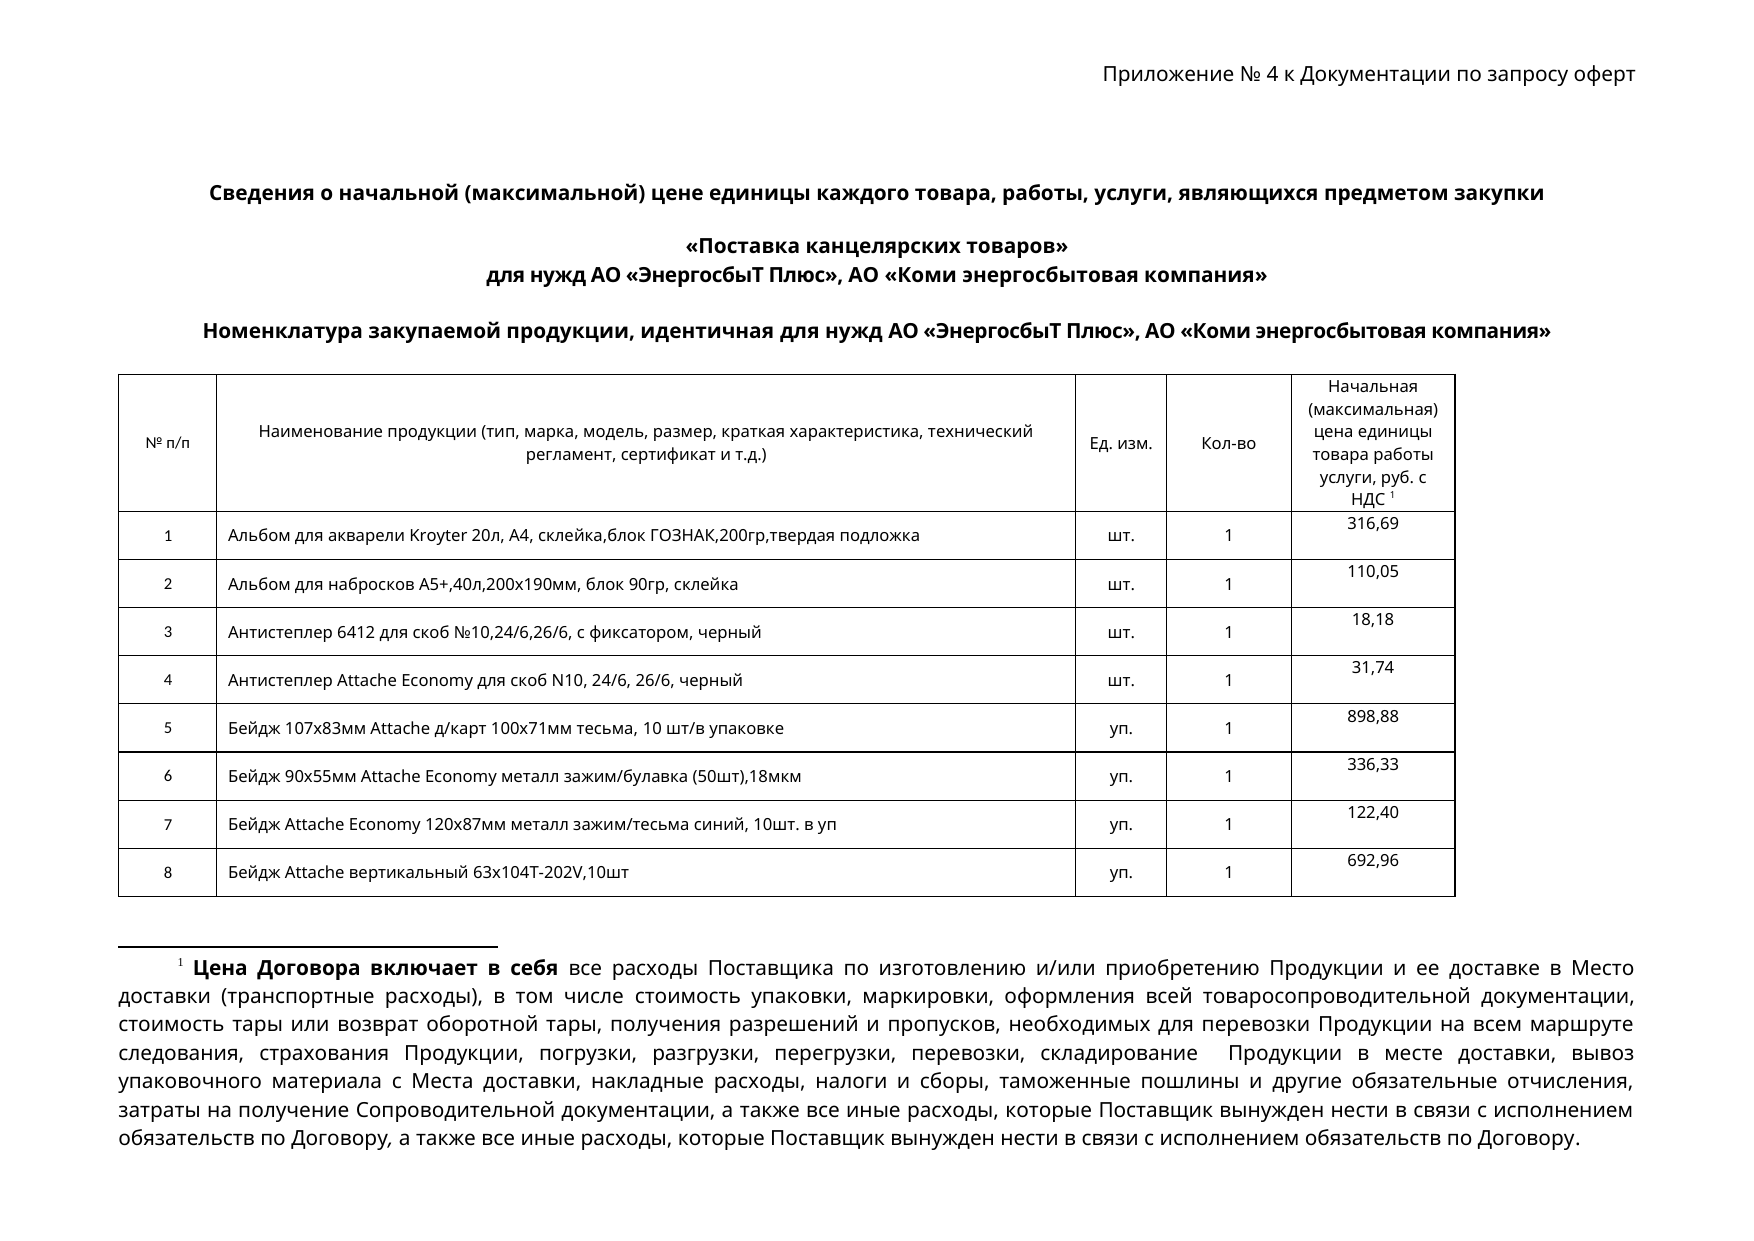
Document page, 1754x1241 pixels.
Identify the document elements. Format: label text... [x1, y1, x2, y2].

text «Поставка канцелярских товаров» [118, 231, 1636, 260]
table_cell 1 [1167, 512, 1291, 559]
table_cell шт. [1076, 512, 1166, 559]
table_cell 1 [1167, 801, 1291, 848]
table_cell 6 [119, 753, 216, 799]
table_cell 1 [119, 512, 216, 559]
table_cell 31,74 [1292, 656, 1454, 703]
table_cell 4 [119, 656, 216, 703]
table_cell 1 [1167, 704, 1291, 751]
table_cell уп. [1076, 753, 1166, 799]
table_header Наименование продукции (тип, марка, модель, размер, краткая характеристика, технический регламент, сертификат и т.д.) [217, 375, 1075, 511]
table_cell уп. [1076, 849, 1166, 896]
table_header Кол-во [1167, 375, 1291, 511]
table_cell 692,96 [1292, 849, 1454, 896]
table_cell 1 [1167, 849, 1291, 896]
list Приложение № 4 к Документации по запросу оферт [193, 59, 1636, 88]
text для нужд АО «ЭнергосбыТ Плюс», АО «Коми энергосбытовая компания» [118, 260, 1636, 288]
table_cell уп. [1076, 704, 1166, 751]
table_cell Бейдж 90х55мм Attache Economy металл зажим/булавка (50шт),18мкм [217, 753, 1075, 799]
table_cell Альбом для набросков А5+,40л,200х190мм, блок 90гр, склейка [217, 560, 1075, 607]
table_cell 898,88 [1292, 704, 1454, 751]
table_cell 18,18 [1292, 608, 1454, 655]
table_cell Бейдж Attache вертикальный 63х104T-202V,10шт [217, 849, 1075, 896]
table_cell 1 [1167, 560, 1291, 607]
table_cell 110,05 [1292, 560, 1454, 607]
table_cell 8 [119, 849, 216, 896]
table_cell 316,69 [1292, 512, 1454, 559]
table_cell Антистеплер Attache Economy для скоб N10, 24/6, 26/6, черный [217, 656, 1075, 703]
table_cell 336,33 [1292, 753, 1454, 799]
table_cell 1 [1167, 753, 1291, 799]
table_cell 3 [119, 608, 216, 655]
text Сведения о начальной (максимальной) цене единицы каждого товара, работы, услуги, являющихся предметом закупки [118, 178, 1636, 206]
table_header Ед. изм. [1076, 375, 1166, 511]
table_cell Бейдж Attache Economy 120х87мм металл зажим/тесьма синий, 10шт. в уп [217, 801, 1075, 848]
table_header Начальная (максимальная) цена единицы товара работы услуги, руб. с НДС [1292, 375, 1454, 511]
table_cell Альбом для акварели Kroyter 20л, А4, склейка,блок ГОЗНАК,200гр,твердая подложка [217, 512, 1075, 559]
table_cell 1 [1167, 656, 1291, 703]
table_cell 122,40 [1292, 801, 1454, 848]
table_cell уп. [1076, 801, 1166, 848]
text Номенклатура закупаемой продукции, идентичная для нужд АО «ЭнергосбыТ Плюс», АО «Коми энергосбытовая компания» [118, 317, 1636, 345]
table_cell 1 [1167, 608, 1291, 655]
table_cell 2 [119, 560, 216, 607]
table_cell шт. [1076, 656, 1166, 703]
table_header № п/п [119, 375, 216, 511]
table_cell 7 [119, 801, 216, 848]
table_cell шт. [1076, 560, 1166, 607]
table_cell 5 [119, 704, 216, 751]
table_cell шт. [1076, 608, 1166, 655]
table_cell Антистеплер 6412 для скоб №10,24/6,26/6, с фиксатором, черный [217, 608, 1075, 655]
table_cell Бейдж 107х83мм Attache д/карт 100х71мм тесьма, 10 шт/в упаковке [217, 704, 1075, 751]
